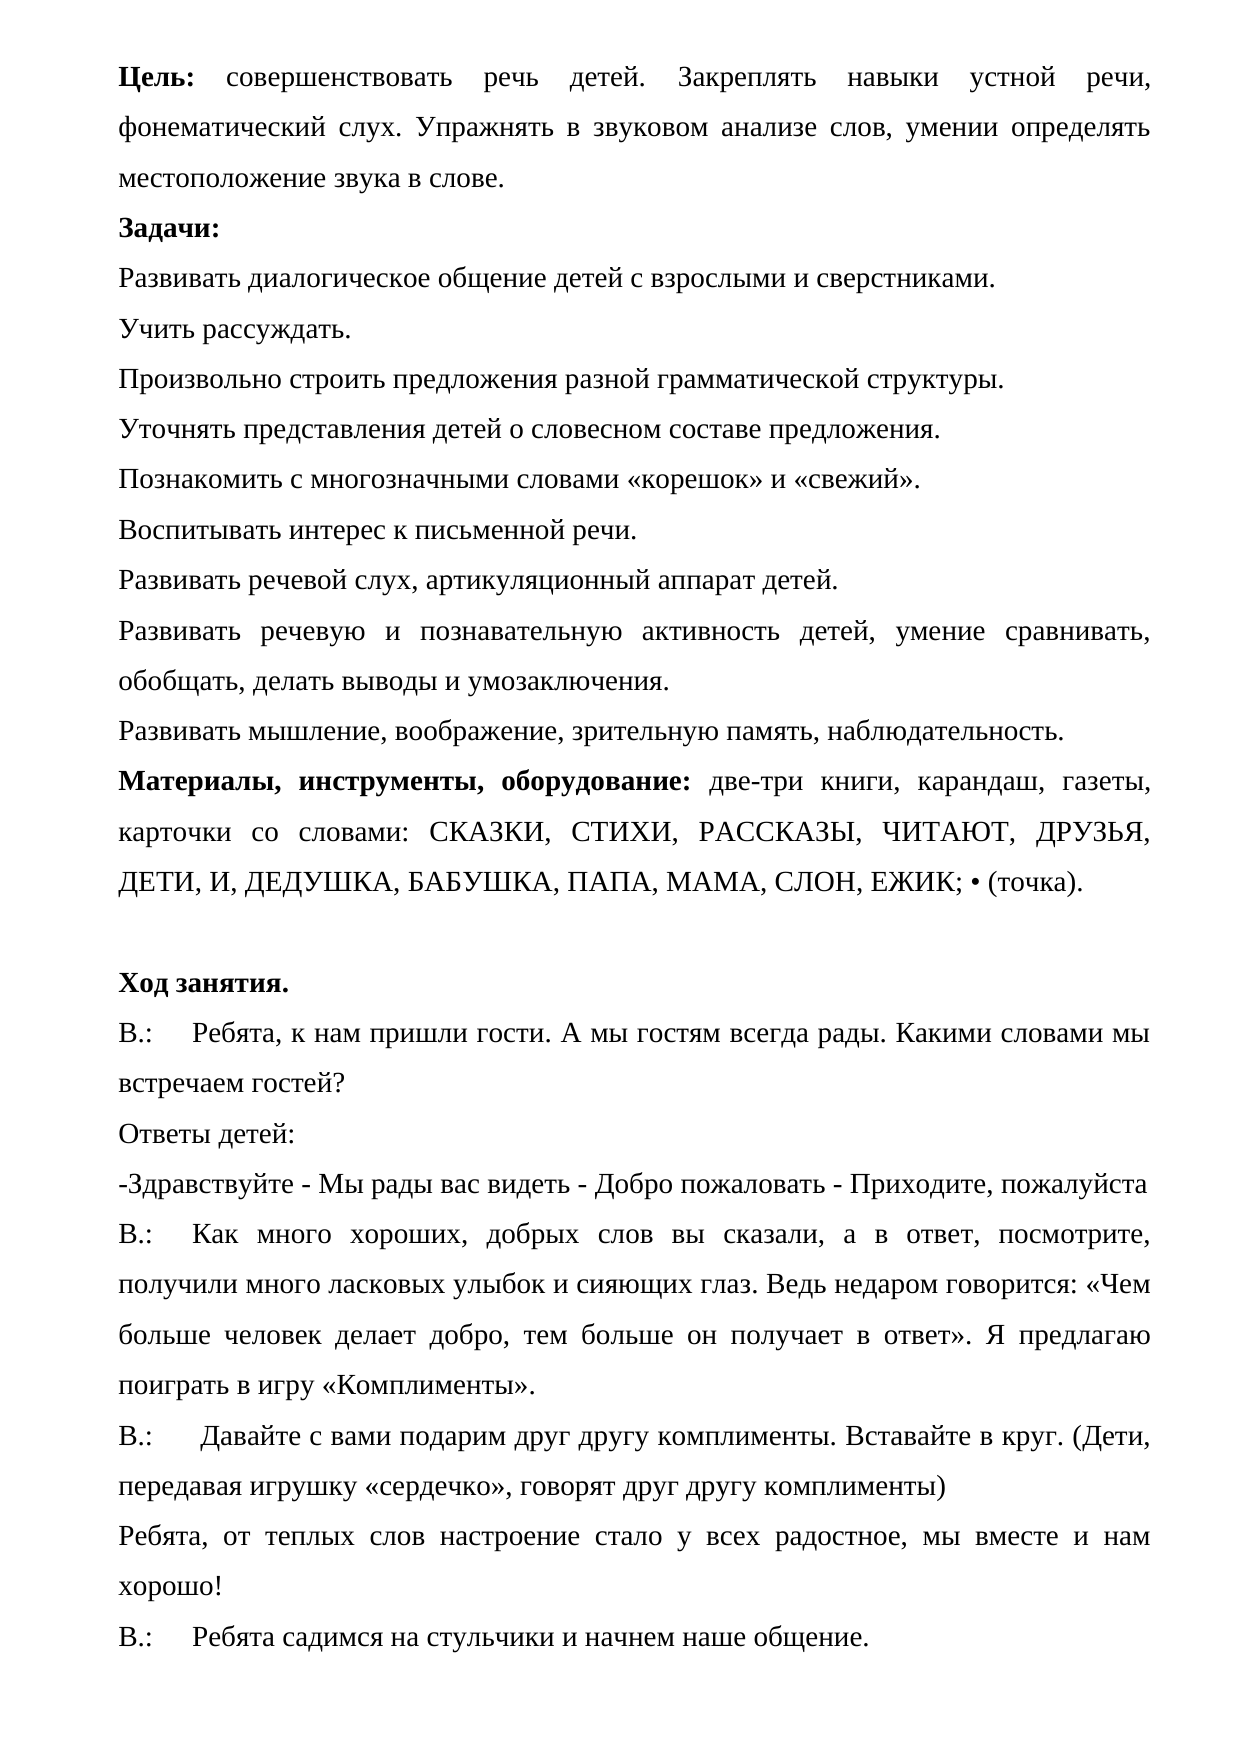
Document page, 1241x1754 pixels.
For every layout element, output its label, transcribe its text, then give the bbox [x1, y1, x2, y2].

text Ответы детей: [118, 1116, 1152, 1149]
text Развивать мышление, воображение, зрительную память, наблюдательность. [118, 713, 1152, 747]
text Познакомить с многозначными словами «корешок» и «свежий». [118, 462, 1152, 495]
text В.: Как много хороших, добрых слов вы сказали, а в ответ, посмотрите, получили много ласковых улыбок и сияющих глаз. Ведь недаром говорится: «Чем больше человек делает добро, тем больше он получает в ответ». Я предлагаю поиграть в игру «Комплименты». [118, 1216, 1152, 1401]
text В.: Ребята садимся на стульчики и начнем наше общение. [118, 1619, 1152, 1652]
text -Здравствуйте - Мы рады вас видеть - Добро пожаловать - Приходите, пожалуйста [118, 1166, 1152, 1199]
text Учить рассуждать. [118, 311, 1152, 344]
text Задачи: Развивать диалогическое общение детей с взрослыми и сверстниками. [118, 210, 1152, 294]
text В.: Ребята, к нам пришли гости. А мы гостям всегда рады. Какими словами мы встречаем гостей? [118, 1015, 1152, 1099]
text Материалы, инструменты, оборудование: две-три книги, карандаш, газеты, карточки со словами: СКАЗКИ, СТИХИ, РАССКАЗЫ, ЧИТАЮТ, ДРУЗЬЯ, ДЕТИ, И, ДЕДУШКА, БАБУШКА, ПАПА, МАМА, СЛОН, ЕЖИК; • (точка). [118, 763, 1152, 898]
text В.: Давайте с вами подарим друг другу комплименты. Вставайте в круг. (Дети, передавая игрушку «сердечко», говорят друг другу комплименты) [118, 1418, 1152, 1501]
text Воспитывать интерес к письменной речи. [118, 512, 1152, 546]
text Развивать речевой слух, артикуляционный аппарат детей. [118, 562, 1152, 596]
text Уточнять представления детей о словесном составе предложения. [118, 411, 1152, 445]
text Ребята, от теплых слов настроение стало у всех радостное, мы вместе и нам хорошо! [118, 1518, 1152, 1602]
text Ход занятия. [118, 965, 1152, 998]
text Развивать речевую и познавательную активность детей, умение сравнивать, обобщать, делать выводы и умозаключения. [118, 613, 1152, 696]
text Произвольно строить предложения разной грамматической структуры. [118, 361, 1152, 394]
text Цель: совершенствовать речь детей. Закреплять навыки устной речи, фонематический слух. Упражнять в звуковом анализе слов, умении определять местоположение звука в слове. [118, 59, 1152, 193]
